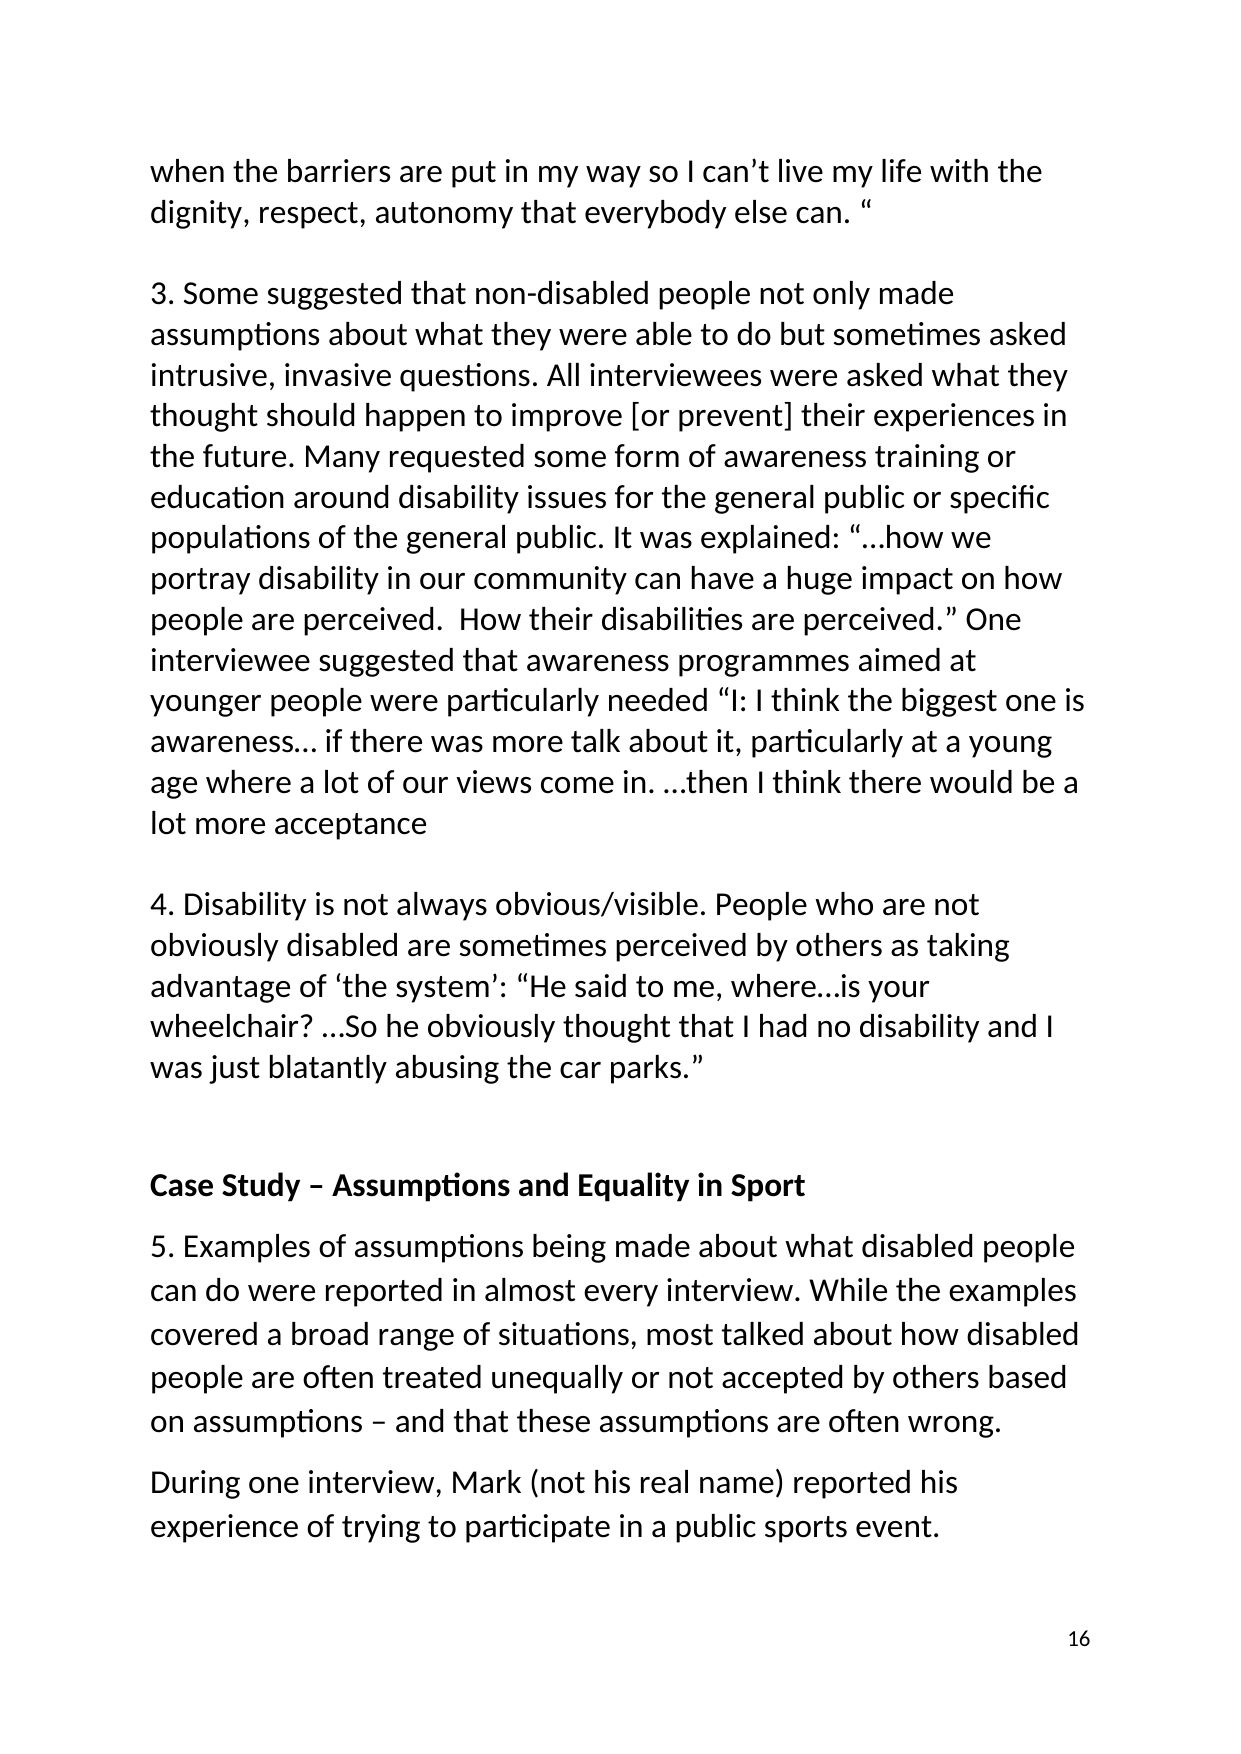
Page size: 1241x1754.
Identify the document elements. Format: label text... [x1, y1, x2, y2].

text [150, 150, 1090, 231]
text 3. Some suggested that non-disabled people not only made assumptions about what they were able to do but sometimes asked intrusive, invasive questions. All interviewees were asked what they thought should happen to improve [or prevent] their experiences in the future. Many requested some form of awareness training or education around disability issues for the general public or specific populations of the general public. It was explained: “…how we portray disability in our community can have a huge impact on how people are perceived. How their disabilities are perceived.” One interviewee suggested that awareness programmes aimed at younger people were particularly needed “I: I think the biggest one is awareness… if there was more talk about it, particularly at a young age where a lot of our views come in. …then I think there would be a lot more acceptance [150, 272, 1090, 842]
text 4. Disability is not always obvious/visible. People who are not obviously disabled are sometimes perceived by others as taking advantage of ‘the system’: “He said to me, where…is your wheelchair? …So he obviously thought that I had no disability and I was just blatantly abusing the car parks.” [150, 883, 1090, 1087]
text Case Study – Assumptions and Equality in Sport [150, 1164, 1090, 1205]
text 5. Examples of assumptions being made about what disabled people can do were reported in almost every interview. While the examples covered a broad range of situations, most talked about how disabled people are often treated unequally or not accepted by others based on assumptions – and that these assumptions are often wrong. [150, 1225, 1090, 1441]
text During one interview, Mark (not his real name) reported his experience of trying to participate in a public sports event. [150, 1461, 1090, 1546]
